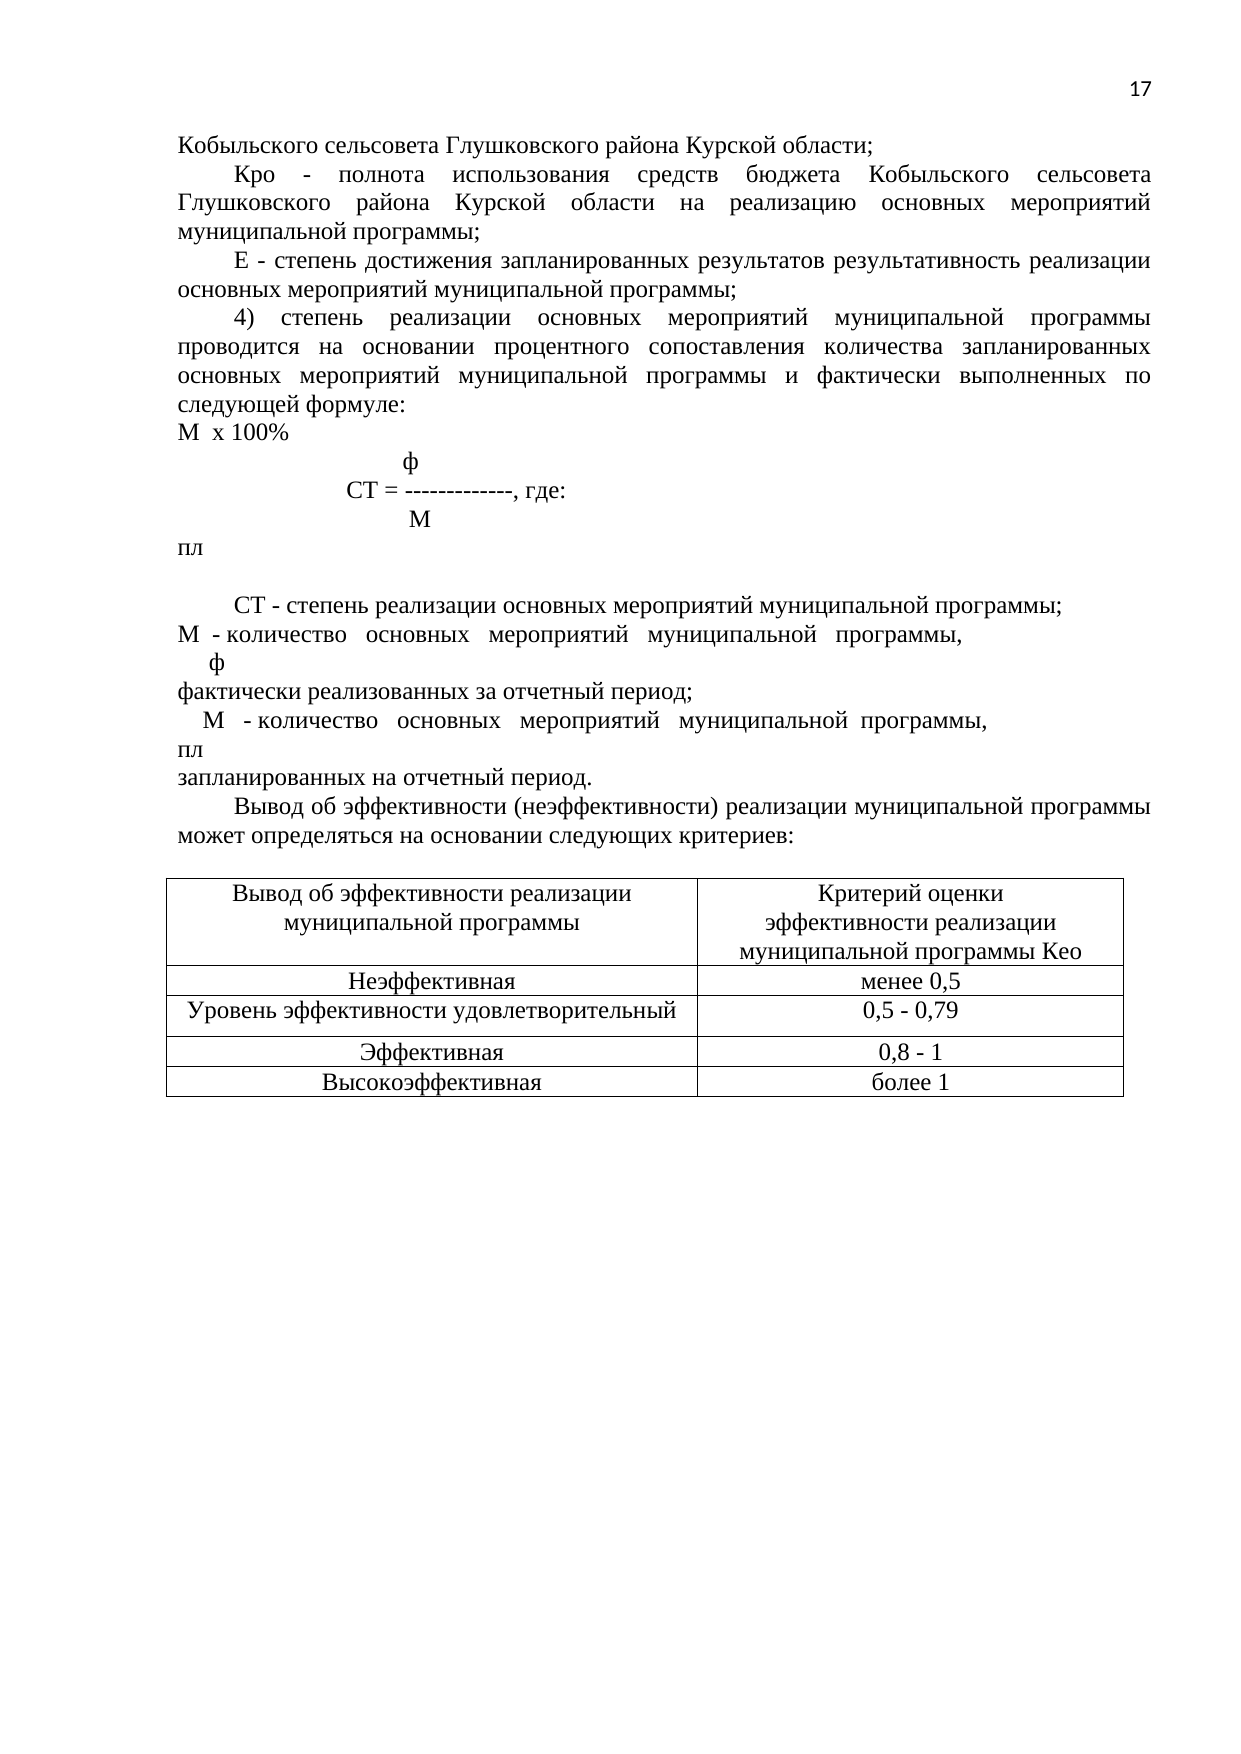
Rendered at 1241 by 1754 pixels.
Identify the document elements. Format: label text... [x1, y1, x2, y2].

text М [177, 504, 1152, 532]
text фактически реализованных за отчетный период; [177, 676, 1152, 705]
table_cell Уровень эффективности удовлетворительный [167, 996, 697, 1036]
table_header Критерий оценки эффективности реализации муниципальной программы Кео [698, 879, 1123, 965]
text Кро - полнота использования средств бюджета Кобыльского сельсовета Глушковского района Курской области на реализацию основных мероприятий муниципальной программы; [177, 159, 1152, 245]
text М - количество основных мероприятий муниципальной программы, [177, 619, 1152, 647]
text ф [177, 647, 1152, 676]
table_cell Неэффективная [167, 966, 697, 994]
table_cell более 1 [698, 1067, 1123, 1096]
text СТ = -------------, где: [177, 475, 1152, 504]
table_cell 0,5 - 0,79 [698, 996, 1123, 1036]
table_cell 0,8 - 1 [698, 1037, 1123, 1066]
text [177, 130, 1152, 159]
table_cell менее 0,5 [698, 966, 1123, 994]
text ф [177, 446, 1152, 475]
text запланированных на отчетный период. [177, 762, 1152, 791]
table_cell Высокоэффективная [167, 1067, 697, 1096]
text М x 100% [177, 417, 1152, 446]
text М - количество основных мероприятий муниципальной программы, [177, 705, 1152, 734]
table_cell Эффективная [167, 1037, 697, 1066]
text 4) степень реализации основных мероприятий муниципальной программы проводится на основании процентного сопоставления количества запланированных основных мероприятий муниципальной программы и фактически выполненных по следующей формуле: [177, 302, 1152, 417]
text Е - степень достижения запланированных результатов результативность реализации основных мероприятий муниципальной программы; [177, 245, 1152, 302]
table_header Вывод об эффективности реализации муниципальной программы [167, 879, 697, 965]
text СТ - степень реализации основных мероприятий муниципальной программы; [177, 590, 1152, 619]
text пл [177, 734, 1152, 762]
text пл [177, 532, 1152, 561]
text Вывод об эффективности (неэффективности) реализации муниципальной программы может определяться на основании следующих критериев: [177, 791, 1152, 849]
